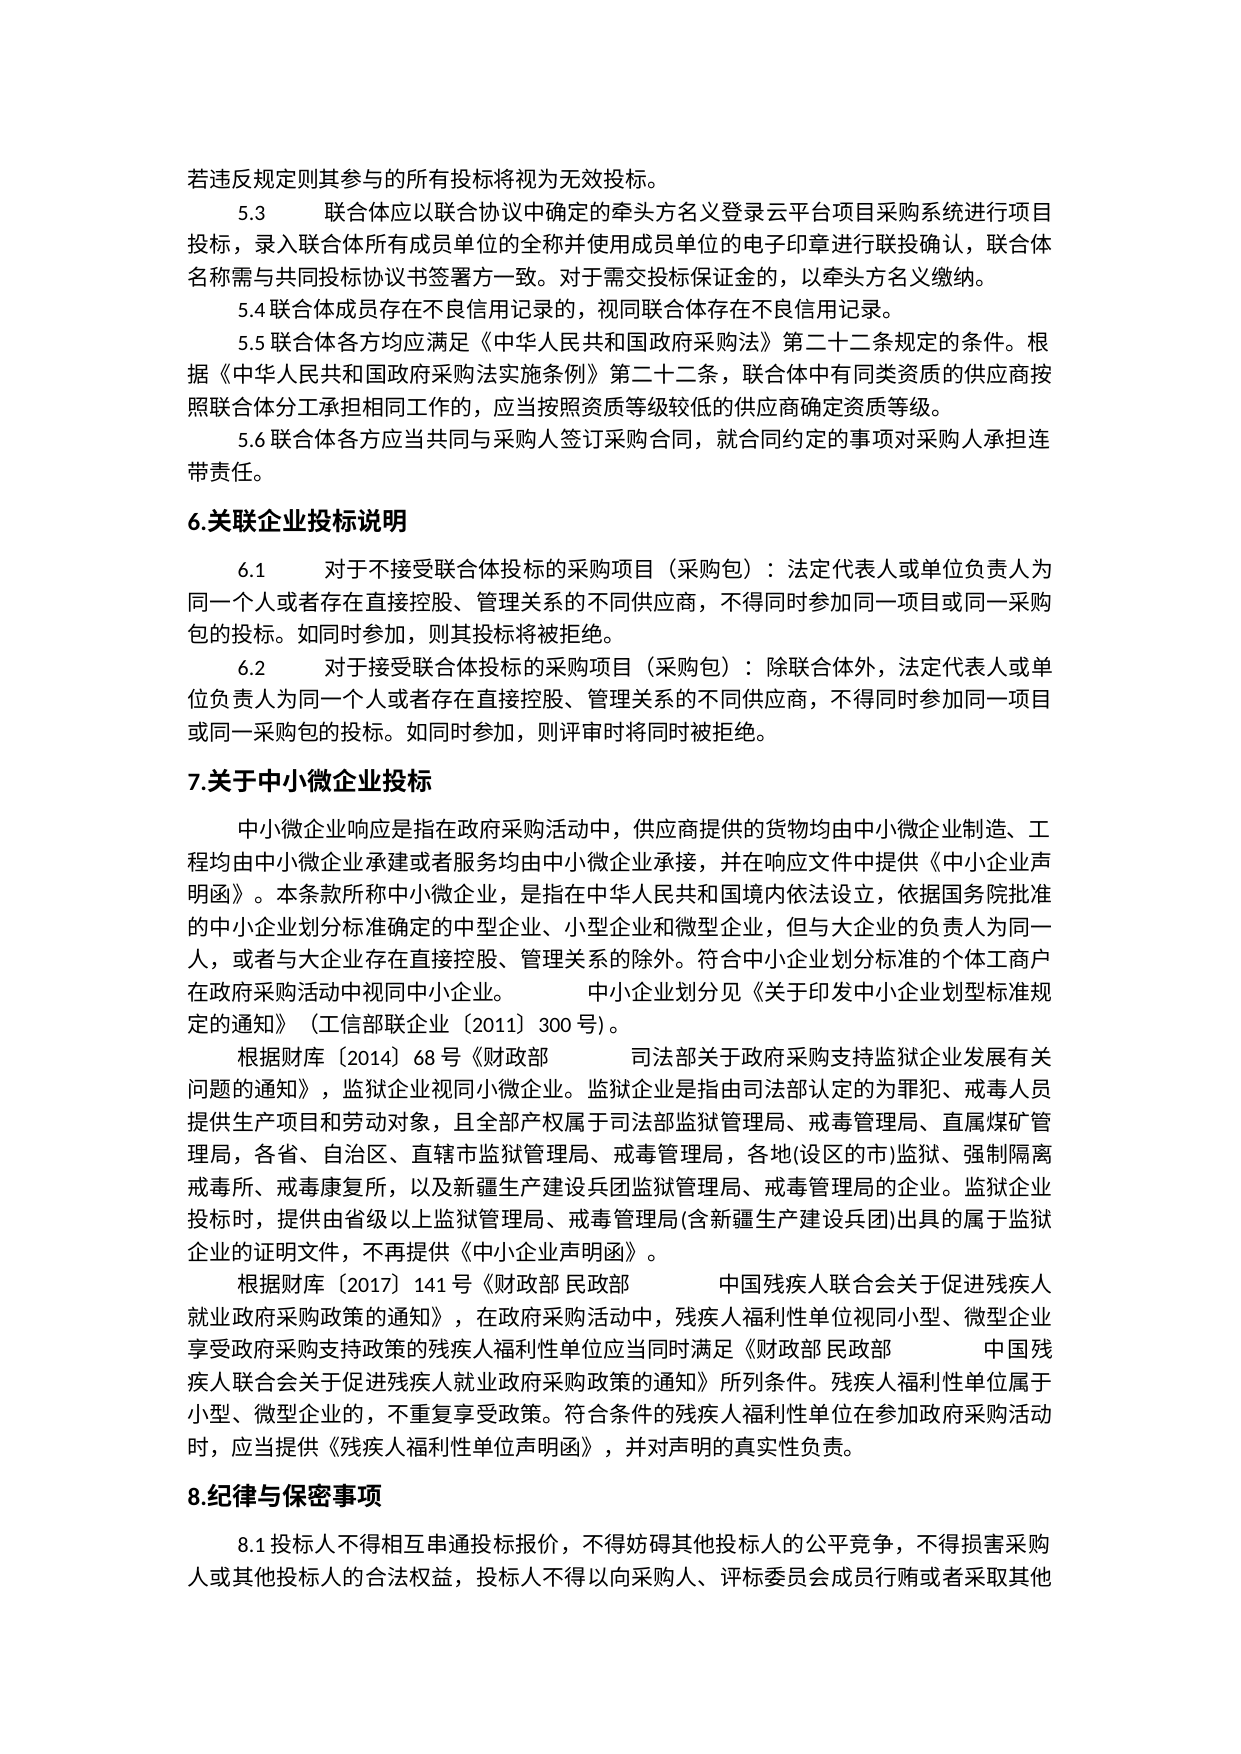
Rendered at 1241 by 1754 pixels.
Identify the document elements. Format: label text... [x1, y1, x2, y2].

text 7.关于中小微企业投标 [187, 747, 1053, 812]
text 5.3 联合体应以联合协议中确定的牵头方名义登录云平台项目采购系统进行项目投标，录入联合体所有成员单位的全称并使用成员单位的电子印章进行联投确认，联合体名称需与共同投标协议书签署方一致。对于需交投标保证金的，以牵头方名义缴纳。 [187, 194, 1053, 292]
text 6.关联企业投标说明 [187, 487, 1053, 552]
text 根据财库〔2014〕68号《财政部 司法部关于政府采购支持监狱企业发展有关问题的通知》，监狱企业视同小微企业。监狱企业是指由司法部认定的为罪犯、戒毒人员提供生产项目和劳动对象，且全部产权属于司法部监狱管理局、戒毒管理局、直属煤矿管理局，各省、自治区、直辖市监狱管理局、戒毒管理局，各地(设区的市)监狱、强制隔离戒毒所、戒毒康复所，以及新疆生产建设兵团监狱管理局、戒毒管理局的企业。监狱企业投标时，提供由省级以上监狱管理局、戒毒管理局(含新疆生产建设兵团)出具的属于监狱企业的证明文件，不再提供《中小企业声明函》。 [187, 1039, 1053, 1267]
text 中小微企业响应是指在政府采购活动中，供应商提供的货物均由中小微企业制造、工程均由中小微企业承建或者服务均由中小微企业承接，并在响应文件中提供《中小企业声明函》。本条款所称中小微企业，是指在中华人民共和国境内依法设立，依据国务院批准的中小企业划分标准确定的中型企业、小型企业和微型企业，但与大企业的负责人为同一人，或者与大企业存在直接控股、管理关系的除外。符合中小企业划分标准的个体工商户，在政府采购活动中视同中小企业。 中小企业划分见《关于印发中小企业划型标准规定的通知》（工信部联企业〔2011〕300号) 。 [187, 812, 1053, 1039]
text 6.1 对于不接受联合体投标的采购项目（采购包）：法定代表人或单位负责人为同一个人或者存在直接控股、管理关系的不同供应商，不得同时参加同一项目或同一采购包的投标。如同时参加，则其投标将被拒绝。 [187, 552, 1053, 649]
text 8.纪律与保密事项 [187, 1462, 1053, 1527]
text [187, 1527, 1053, 1592]
text 根据财库〔2017〕141号《财政部 民政部 中国残疾人联合会关于促进残疾人就业政府采购政策的通知》，在政府采购活动中，残疾人福利性单位视同小型、微型企业，享受政府采购支持政策的残疾人福利性单位应当同时满足《财政部 民政部 中国残疾人联合会关于促进残疾人就业政府采购政策的通知》所列条件。残疾人福利性单位属于小型、微型企业的，不重复享受政策。符合条件的残疾人福利性单位在参加政府采购活动时，应当提供《残疾人福利性单位声明函》，并对声明的真实性负责。 [187, 1267, 1053, 1462]
text 5.5联合体各方均应满足《中华人民共和国政府采购法》第二十二条规定的条件。根据《中华人民共和国政府采购法实施条例》第二十二条，联合体中有同类资质的供应商按照联合体分工承担相同工作的，应当按照资质等级较低的供应商确定资质等级。 [187, 324, 1053, 422]
text 5.4联合体成员存在不良信用记录的，视同联合体存在不良信用记录。 [187, 292, 1053, 324]
text 6.2 对于接受联合体投标的采购项目（采购包）：除联合体外，法定代表人或单位负责人为同一个人或者存在直接控股、管理关系的不同供应商，不得同时参加同一项目或同一采购包的投标。如同时参加，则评审时将同时被拒绝。 [187, 649, 1053, 747]
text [187, 162, 1053, 194]
text 5.6联合体各方应当共同与采购人签订采购合同，就合同约定的事项对采购人承担连带责任。 [187, 422, 1053, 487]
